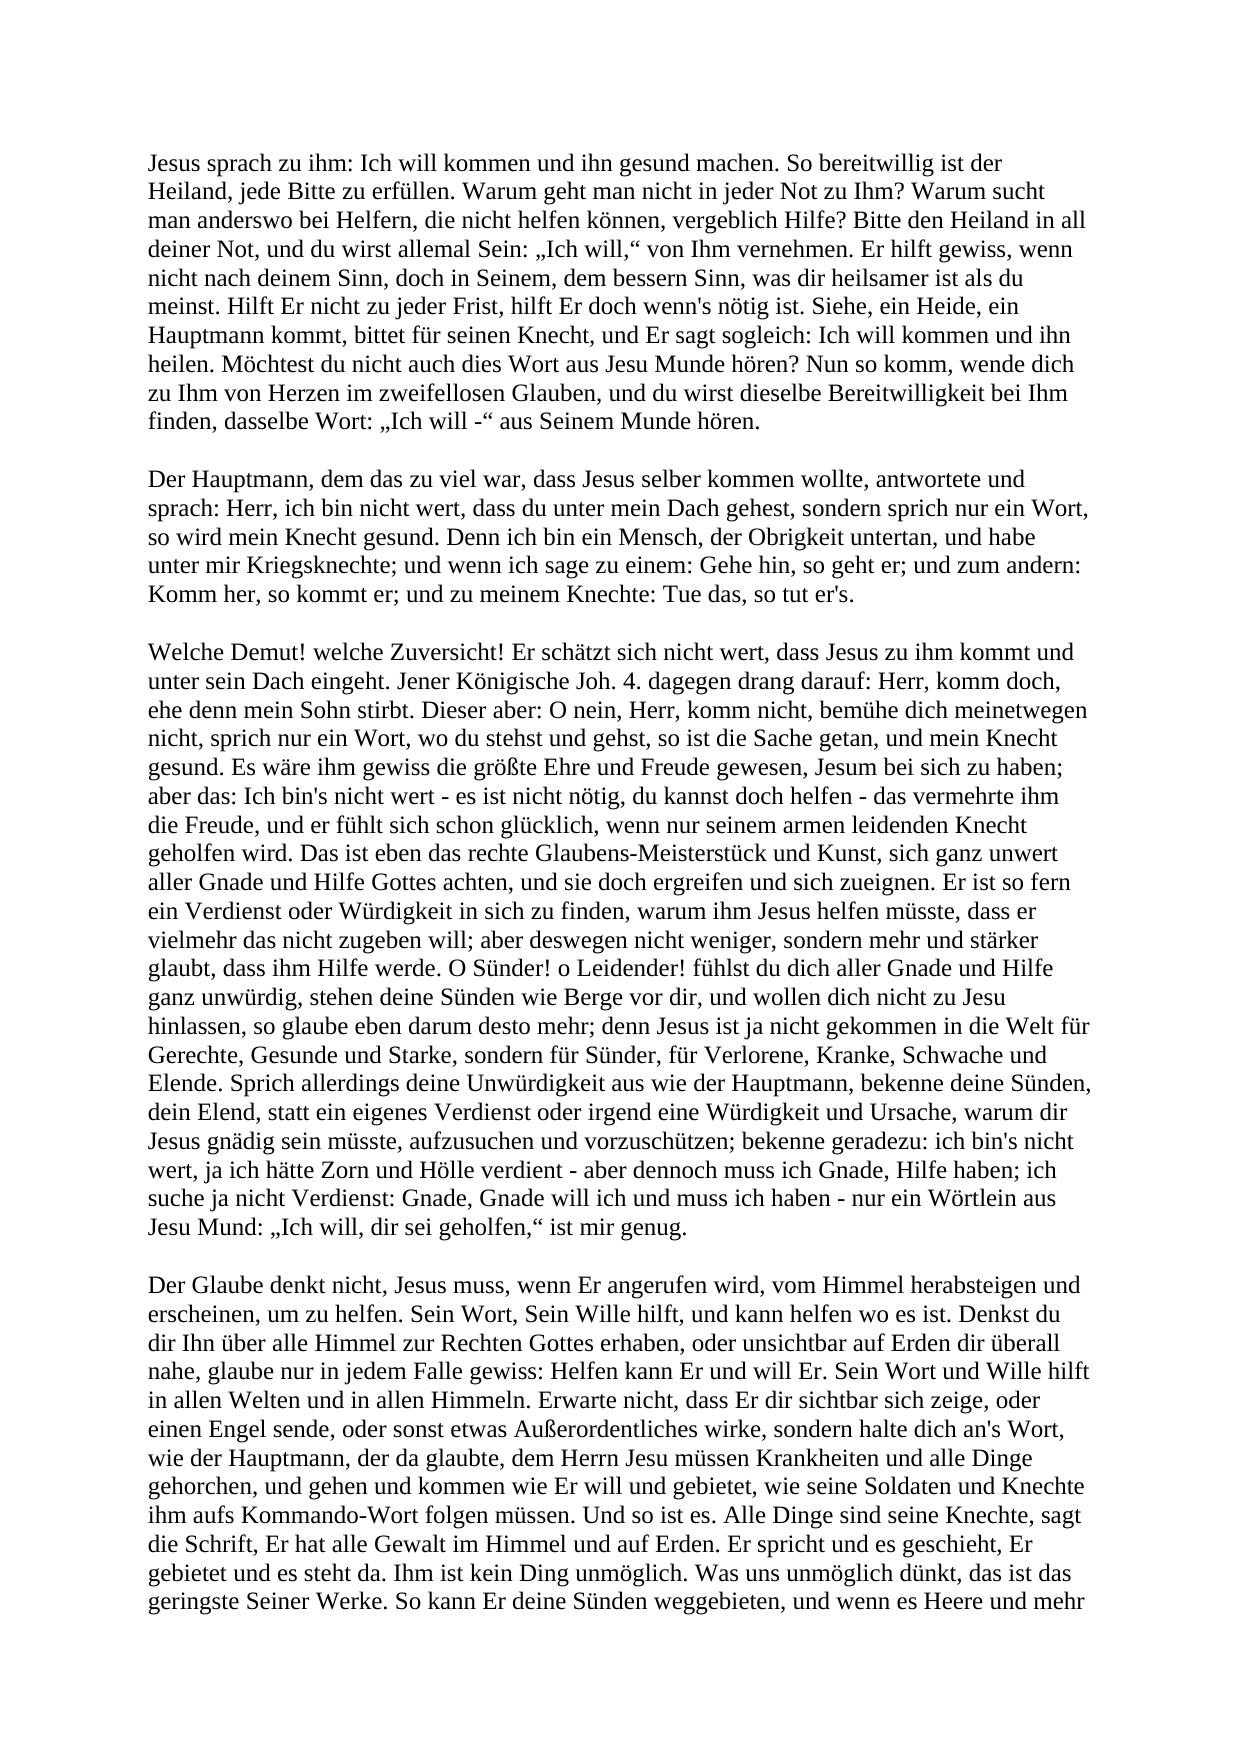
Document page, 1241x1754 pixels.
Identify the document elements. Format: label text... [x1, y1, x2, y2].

text Welche Demut! welche Zuversicht! Er schätzt sich nicht wert, dass Jesus zu ihm kommt und unter sein Dach eingeht. Jener Königische Joh. 4. dagegen drang darauf: Herr, komm doch, ehe denn mein Sohn stirbt. Dieser aber: O nein, Herr, komm nicht, bemühe dich meinetwegen nicht, sprich nur ein Wort, wo du stehst und gehst, so ist die Sache getan, und mein Knecht gesund. Es wäre ihm gewiss die größte Ehre und Freude gewesen, Jesum bei sich zu haben; aber das: Ich bin's nicht wert - es ist nicht nötig, du kannst doch helfen - das vermehrte ihm die Freude, und er fühlt sich schon glücklich, wenn nur seinem armen leidenden Knecht geholfen wird. Das ist eben das rechte Glaubens-Meisterstück und Kunst, sich ganz unwert aller Gnade und Hilfe Gottes achten, und sie doch ergreifen und sich zueignen. Er ist so fern ein Verdienst oder Würdigkeit in sich zu finden, warum ihm Jesus helfen müsste, dass er vielmehr das nicht zugeben will; aber deswegen nicht weniger, sondern mehr und stärker glaubt, dass ihm Hilfe werde. O Sünder! o Leidender! fühlst du dich aller Gnade und Hilfe ganz unwürdig, stehen deine Sünden wie Berge vor dir, und wollen dich nicht zu Jesu hinlassen, so glaube eben darum desto mehr; denn Jesus ist ja nicht gekommen in die Welt für Gerechte, Gesunde und Starke, sondern für Sünder, für Verlorene, Kranke, Schwache und Elende. Sprich allerdings deine Unwürdigkeit aus wie der Hauptmann, bekenne deine Sünden, dein Elend, statt ein eigenes Verdienst oder irgend eine Würdigkeit und Ursache, warum dir Jesus gnädig sein müsste, aufzusuchen und vorzuschützen; bekenne geradezu: ich bin's nicht wert, ja ich hätte Zorn und Hölle verdient - aber dennoch muss ich Gnade, Hilfe haben; ich suche ja nicht Verdienst: Gnade, Gnade will ich und muss ich haben - nur ein Wörtlein aus Jesu Mund: „Ich will, dir sei geholfen,“ ist mir genug. [148, 637, 1093, 1241]
text Der Hauptmann, dem das zu viel war, dass Jesus selber kommen wollte, antwortete und sprach: Herr, ich bin nicht wert, dass du unter mein Dach gehest, sondern sprich nur ein Wort, so wird mein Knecht gesund. Denn ich bin ein Mensch, der Obrigkeit untertan, und habe unter mir Kriegsknechte; und wenn ich sage zu einem: Gehe hin, so geht er; und zum andern: Komm her, so kommt er; und zu meinem Knechte: Tue das, so tut er's. [148, 464, 1093, 608]
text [148, 1270, 1093, 1615]
text Jesus sprach zu ihm: Ich will kommen und ihn gesund machen. So bereitwillig ist der Heiland, jede Bitte zu erfüllen. Warum geht man nicht in jeder Not zu Ihm? Warum sucht man anderswo bei Helfern, die nicht helfen können, vergeblich Hilfe? Bitte den Heiland in all deiner Not, und du wirst allemal Sein: „Ich will,“ von Ihm vernehmen. Er hilft gewiss, wenn nicht nach deinem Sinn, doch in Seinem, dem bessern Sinn, was dir heilsamer ist als du meinst. Hilft Er nicht zu jeder Frist, hilft Er doch wenn's nötig ist. Siehe, ein Heide, ein Hauptmann kommt, bittet für seinen Knecht, und Er sagt sogleich: Ich will kommen und ihn heilen. Möchtest du nicht auch dies Wort aus Jesu Munde hören? Nun so komm, wende dich zu Ihm von Herzen im zweifellosen Glauben, und du wirst dieselbe Bereitwilligkeit bei Ihm finden, dasselbe Wort: „Ich will -“ aus Seinem Munde hören. [148, 148, 1093, 435]
